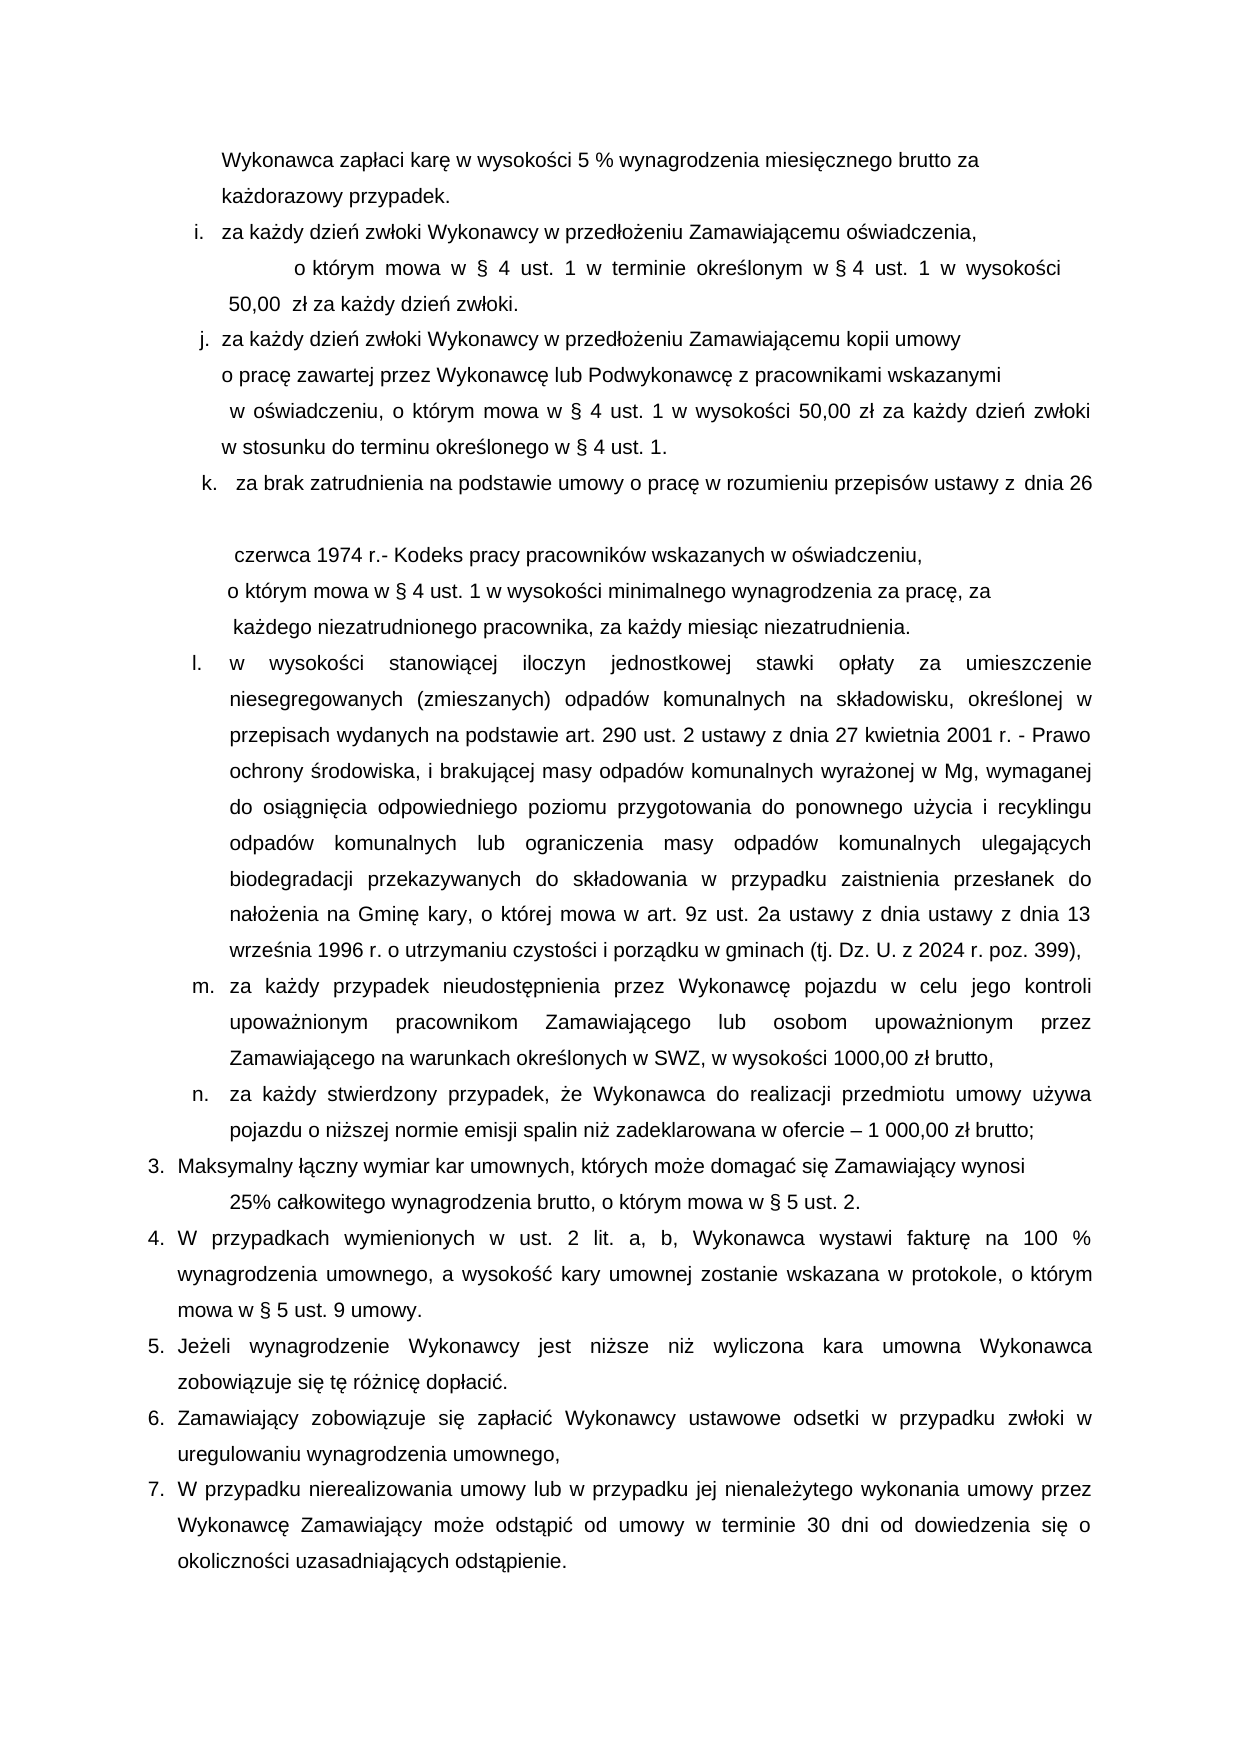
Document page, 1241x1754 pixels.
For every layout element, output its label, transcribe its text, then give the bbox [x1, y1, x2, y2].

text i. za każdy dzień zwłoki Wykonawcy w przedłożeniu Zamawiającemu oświadczenia, [148, 219, 1093, 243]
list za każdy stwierdzony przypadek, że Wykonawca do realizacji przedmiotu umowy używa pojazdu o niższej normie emisji spalin niż zadeklarowana w ofercie – 1 000,00 zł brutto; [192, 1082, 1093, 1142]
list za każdy przypadek nieudostępnienia przez Wykonawcę pojazdu w celu jego kontroli upoważnionym pracownikom Zamawiającego lub osobom upoważnionym przez Zamawiającego na warunkach określonych w SWZ, w wysokości 1000,00 zł brutto, [192, 974, 1093, 1070]
list W przypadku nierealizowania umowy lub w przypadku jej nienależytego wykonania umowy przez Wykonawcę Zamawiający może odstąpić od umowy w terminie 30 dni od dowiedzenia się o okoliczności uzasadniających odstąpienie. [148, 1477, 1093, 1573]
list Zamawiający zobowiązuje się zapłacić Wykonawcy ustawowe odsetki w przypadku zwłoki w uregulowaniu wynagrodzenia umownego, [148, 1405, 1093, 1465]
text o którym mowa w § 4 ust. 1 w wysokości minimalnego wynagrodzenia za pracę, za [221, 579, 1093, 603]
list w wysokości stanowiącej iloczyn jednostkowej stawki opłaty za umieszczenie niesegregowanych (zmieszanych) odpadów komunalnych na składowisku, określonej w przepisach wydanych na podstawie art. 290 ust. 2 ustawy z dnia 27 kwietnia 2001 r. - Prawo ochrony środowiska, i brakującej masy odpadów komunalnych wyrażonej w Mg, wymaganej do osiągnięcia odpowiedniego poziomu przygotowania do ponownego użycia i recyklingu odpadów komunalnych lub ograniczenia masy odpadów komunalnych ulegających biodegradacji przekazywanych do składowania w przypadku zaistnienia przesłanek do nałożenia na Gminę kary, o której mowa w art. 9z ust. 2a ustawy z dnia ustawy z dnia 13 września 1996 r. o utrzymaniu czystości i porządku w gminach (tj. Dz. U. z 2024 r. poz. 399), [192, 651, 1093, 962]
text każdorazowy przypadek. [221, 183, 1093, 207]
text o którym mowa w § 4 ust. 1 w terminie określonym w § 4 ust. 1 w wysokości 50,00 zł za każdy dzień zwłoki. [148, 255, 1093, 315]
text w oświadczeniu, o którym mowa w § 4 ust. 1 w wysokości 50,00 zł za każdy dzień zwłoki w stosunku do terminu określonego w § 4 ust. 1. [221, 399, 1093, 459]
list Maksymalny łączny wymiar kar umownych, których może domagać się Zamawiający wynosi [148, 1154, 1093, 1178]
text k. za brak zatrudnienia na podstawie umowy o pracę w rozumieniu przepisów ustawy z dnia 26 czerwca 1974 r.- Kodeks pracy pracowników wskazanych w oświadczeniu, [148, 471, 1093, 567]
text o pracę zawartej przez Wykonawcę lub Podwykonawcę z pracownikami wskazanymi [221, 363, 1093, 387]
text Wykonawca zapłaci karę w wysokości 5 % wynagrodzenia miesięcznego brutto za [221, 148, 1093, 172]
list W przypadkach wymienionych w ust. 2 lit. a, b, Wykonawca wystawi fakturę na 100 % wynagrodzenia umownego, a wysokość kary umownej zostanie wskazana w protokole, o którym mowa w § 5 ust. 9 umowy. [148, 1226, 1093, 1322]
text j. za każdy dzień zwłoki Wykonawcy w przedłożeniu Zamawiającemu kopii umowy [148, 327, 1093, 351]
text każdego niezatrudnionego pracownika, za każdy miesiąc niezatrudnienia. [221, 615, 1093, 639]
list Jeżeli wynagrodzenie Wykonawcy jest niższe niż wyliczona kara umowna Wykonawca zobowiązuje się tę różnicę dopłacić. [148, 1333, 1093, 1393]
text 25% całkowitego wynagrodzenia brutto, o którym mowa w § 5 ust. 2. [229, 1190, 1093, 1214]
